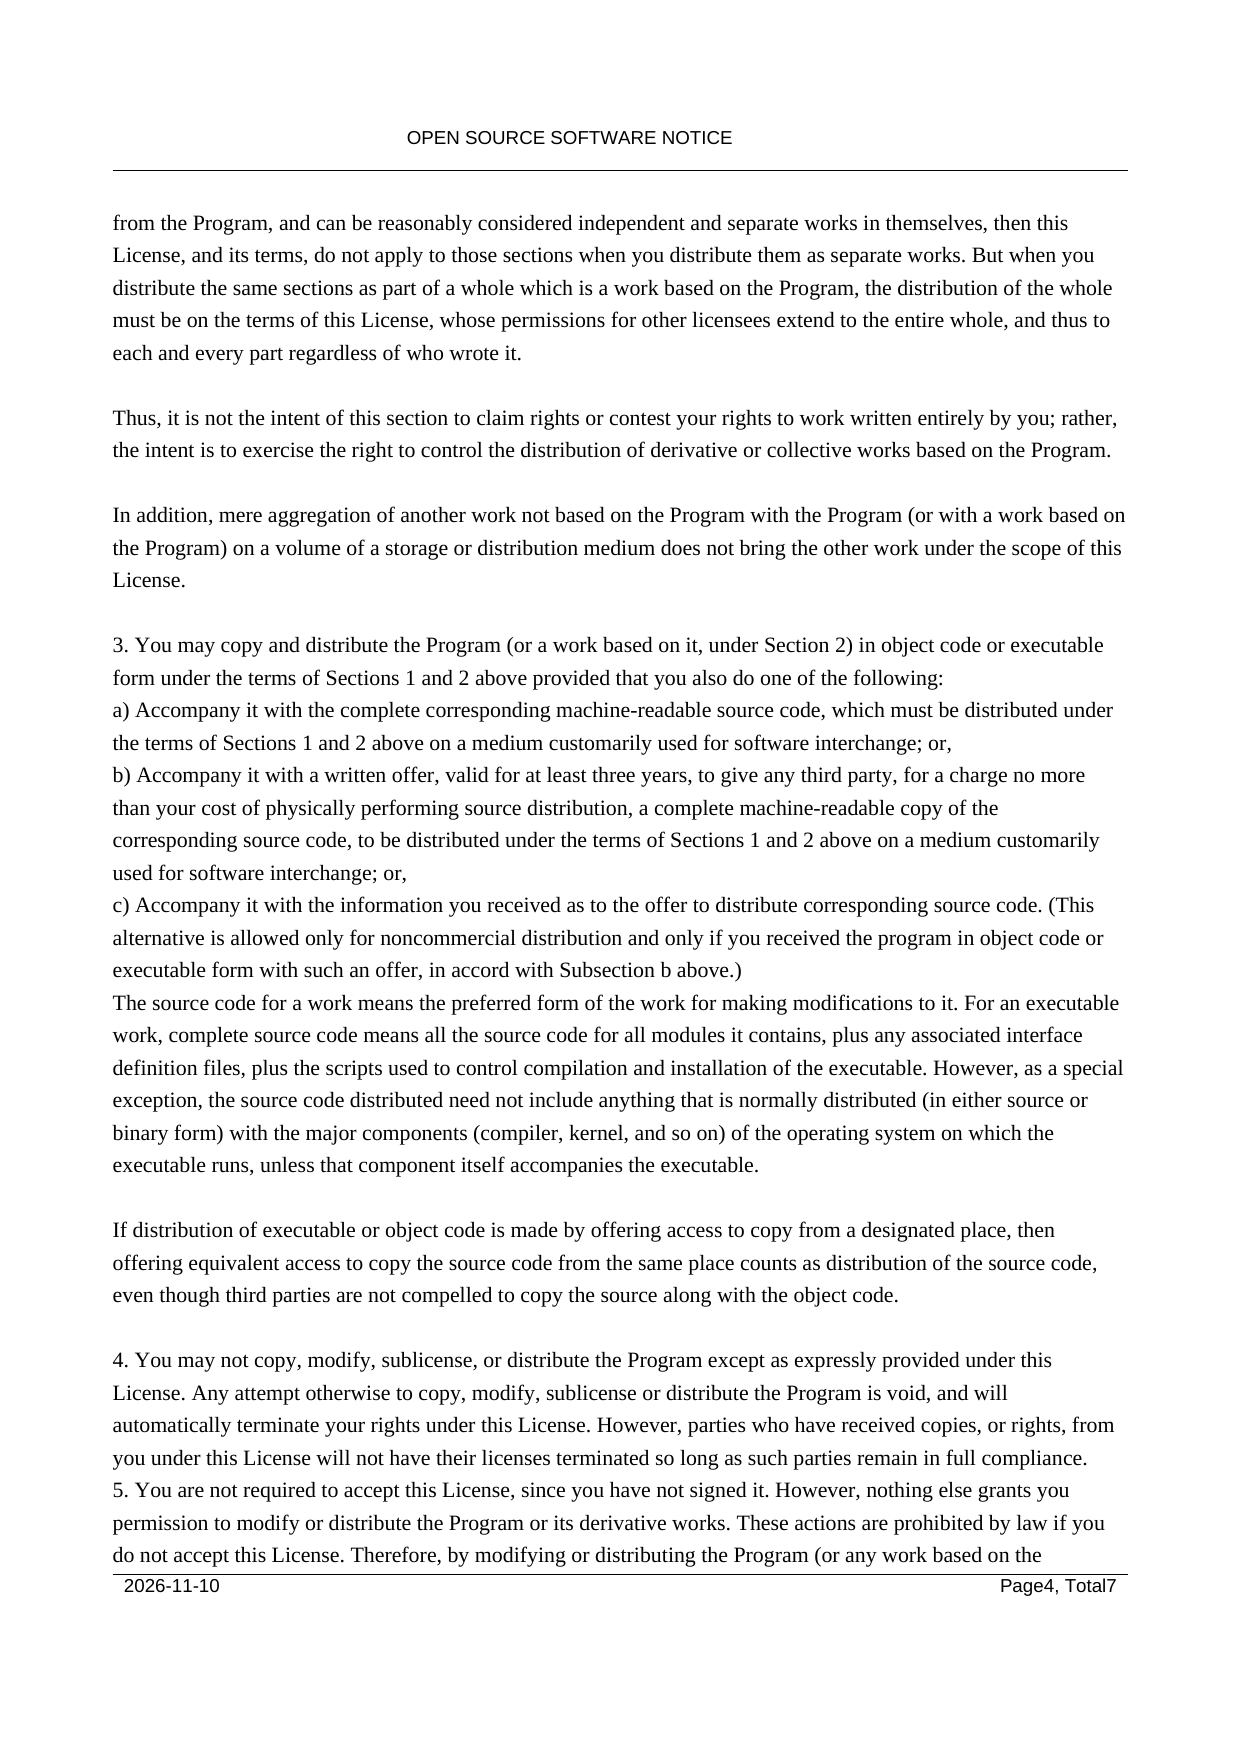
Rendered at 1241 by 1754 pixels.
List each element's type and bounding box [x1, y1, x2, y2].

text [112, 206, 1128, 1571]
